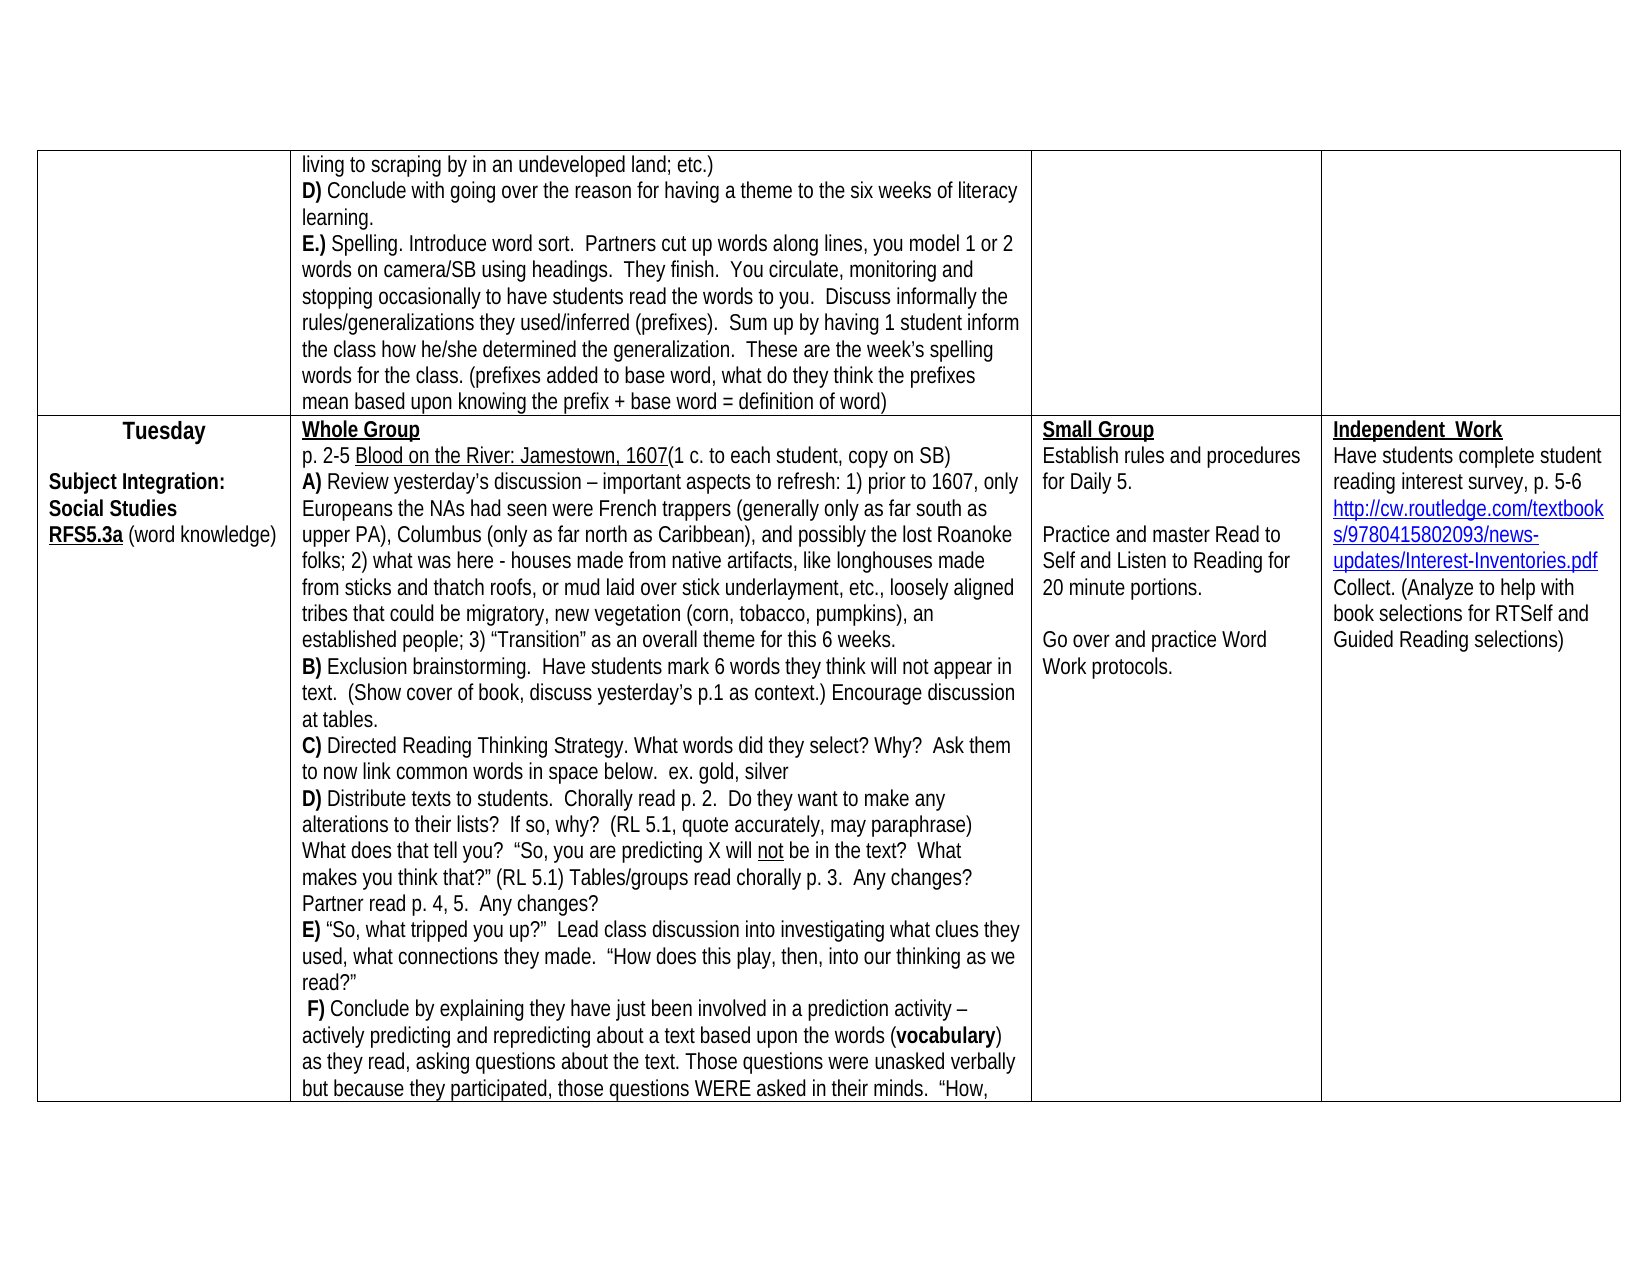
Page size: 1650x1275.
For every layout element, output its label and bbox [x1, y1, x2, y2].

table_cell [1032, 151, 1321, 414]
table_cell [1322, 416, 1620, 1101]
table_cell [1322, 151, 1620, 414]
table_cell [38, 416, 290, 1101]
table_cell [1032, 416, 1321, 1101]
table_cell [291, 151, 1031, 414]
table_cell [38, 151, 290, 414]
table_cell [291, 416, 1031, 1101]
